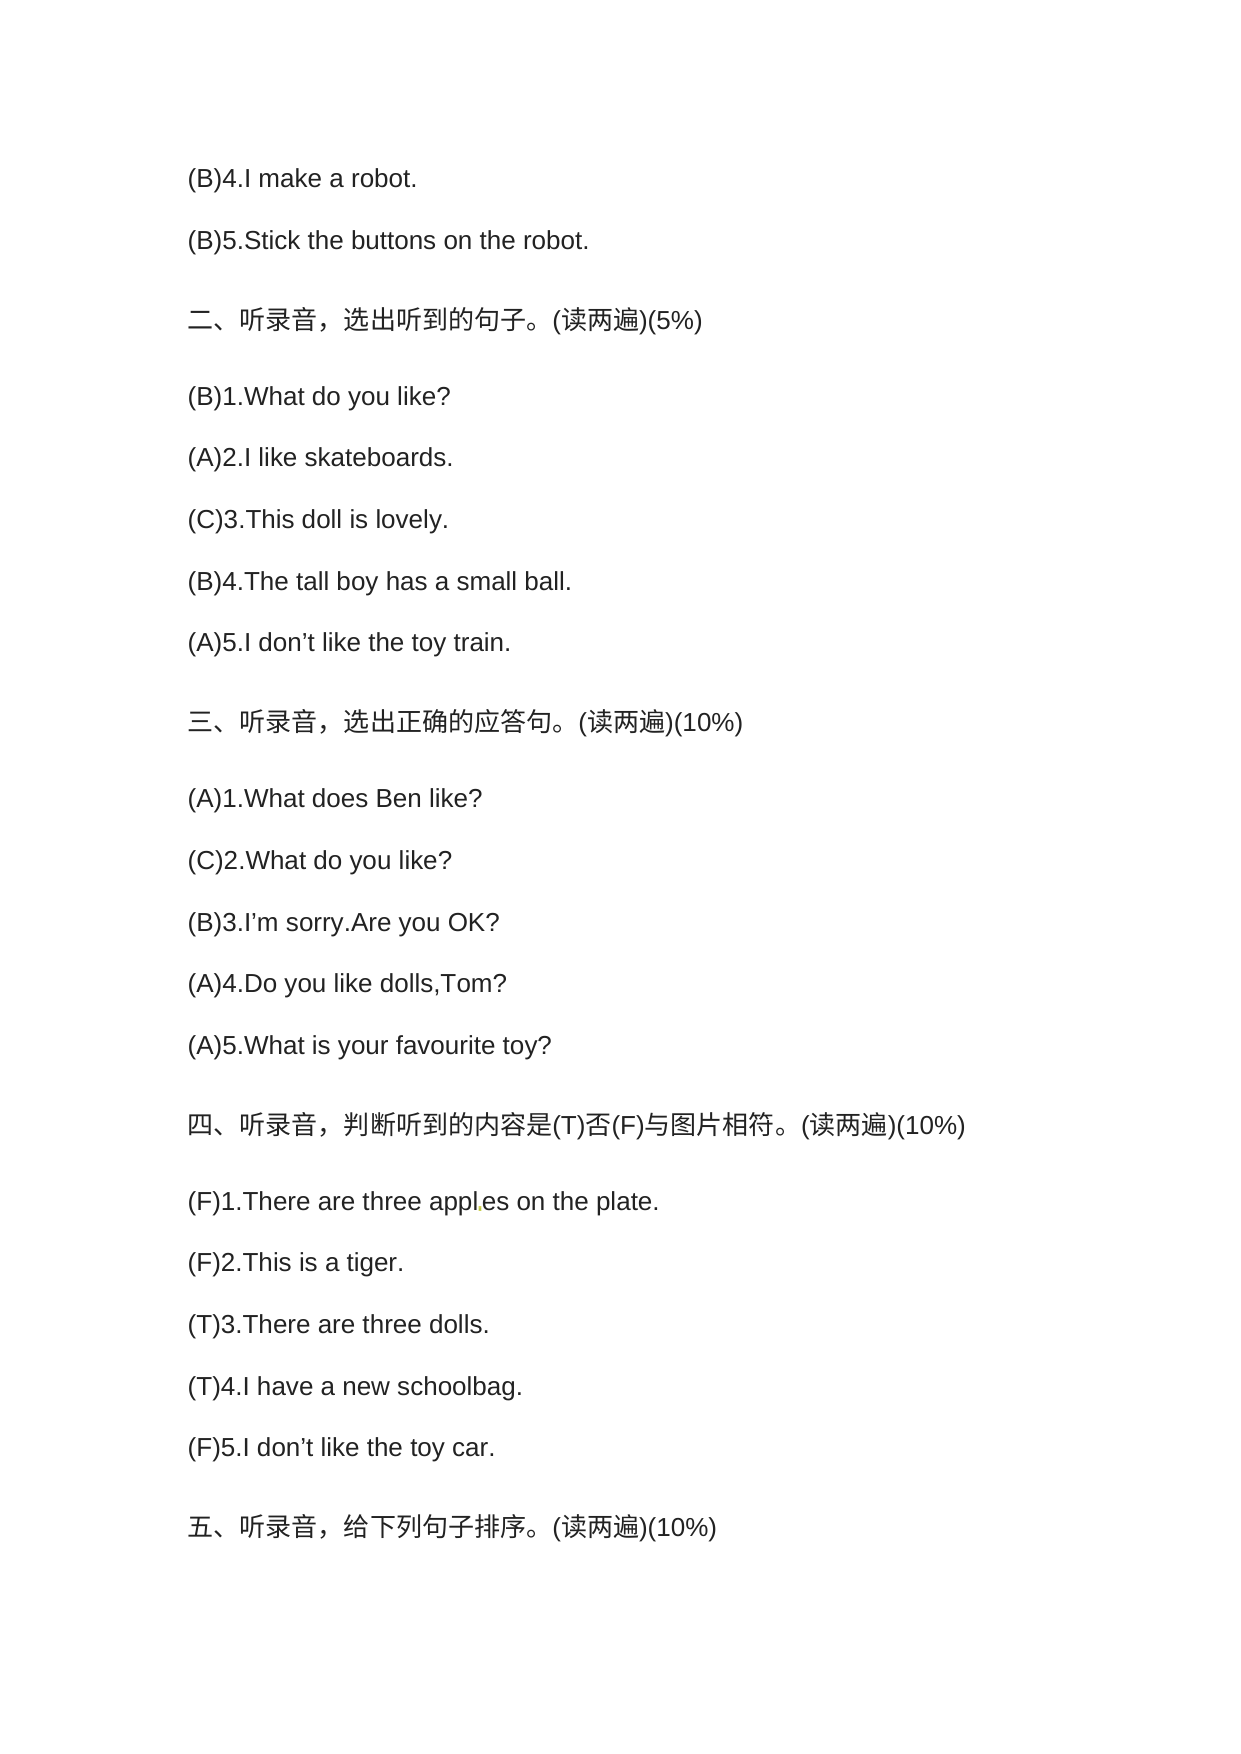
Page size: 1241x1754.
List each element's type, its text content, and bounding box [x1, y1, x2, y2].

text (T)4.I have a new schoolbag. [187, 1369, 1053, 1402]
text (C)2.What do you like? [187, 844, 1053, 876]
text (B)5.Stick the buttons on the robot. [187, 224, 1053, 256]
text (A)1.What does Ben like? [187, 782, 1053, 814]
text (A)2.I like skateboards. [187, 441, 1053, 474]
text (F)1.There are three apples on the plate. [187, 1184, 1053, 1217]
text 三、听录音，选出正确的应答句。(读两遍)(10%) [187, 688, 1053, 753]
text (T)3.There are three dolls. [187, 1308, 1053, 1340]
text (A)5.What is your favourite toy? [187, 1029, 1053, 1061]
text (A)5.I don’t like the toy train. [187, 626, 1053, 659]
text (F)5.I don’t like the toy car. [187, 1431, 1053, 1464]
text 二、听录音，选出听到的句子。(读两遍)(5%) [187, 285, 1053, 350]
text (A)4.Do you like dolls,Tom? [187, 967, 1053, 999]
text (C)3.This doll is lovely. [187, 503, 1053, 535]
text (B)3.I’m sorry.Are you OK? [187, 905, 1053, 938]
text (B)1.What do you like?[来源:Zxxk.Com] [187, 379, 1053, 412]
text 四、听录音，判断听到的内容是(T)否(F)与图片相符。(读两遍)(10%) [187, 1090, 1053, 1155]
text (B)4.The tall boy has a small ball. [187, 564, 1053, 597]
text 五、听录音，给下列句子排序。(读两遍)(10%) [187, 1493, 1053, 1558]
text (B)4.I make a robot. [187, 162, 1053, 194]
text (F)2.This is a tiger. [187, 1246, 1053, 1279]
